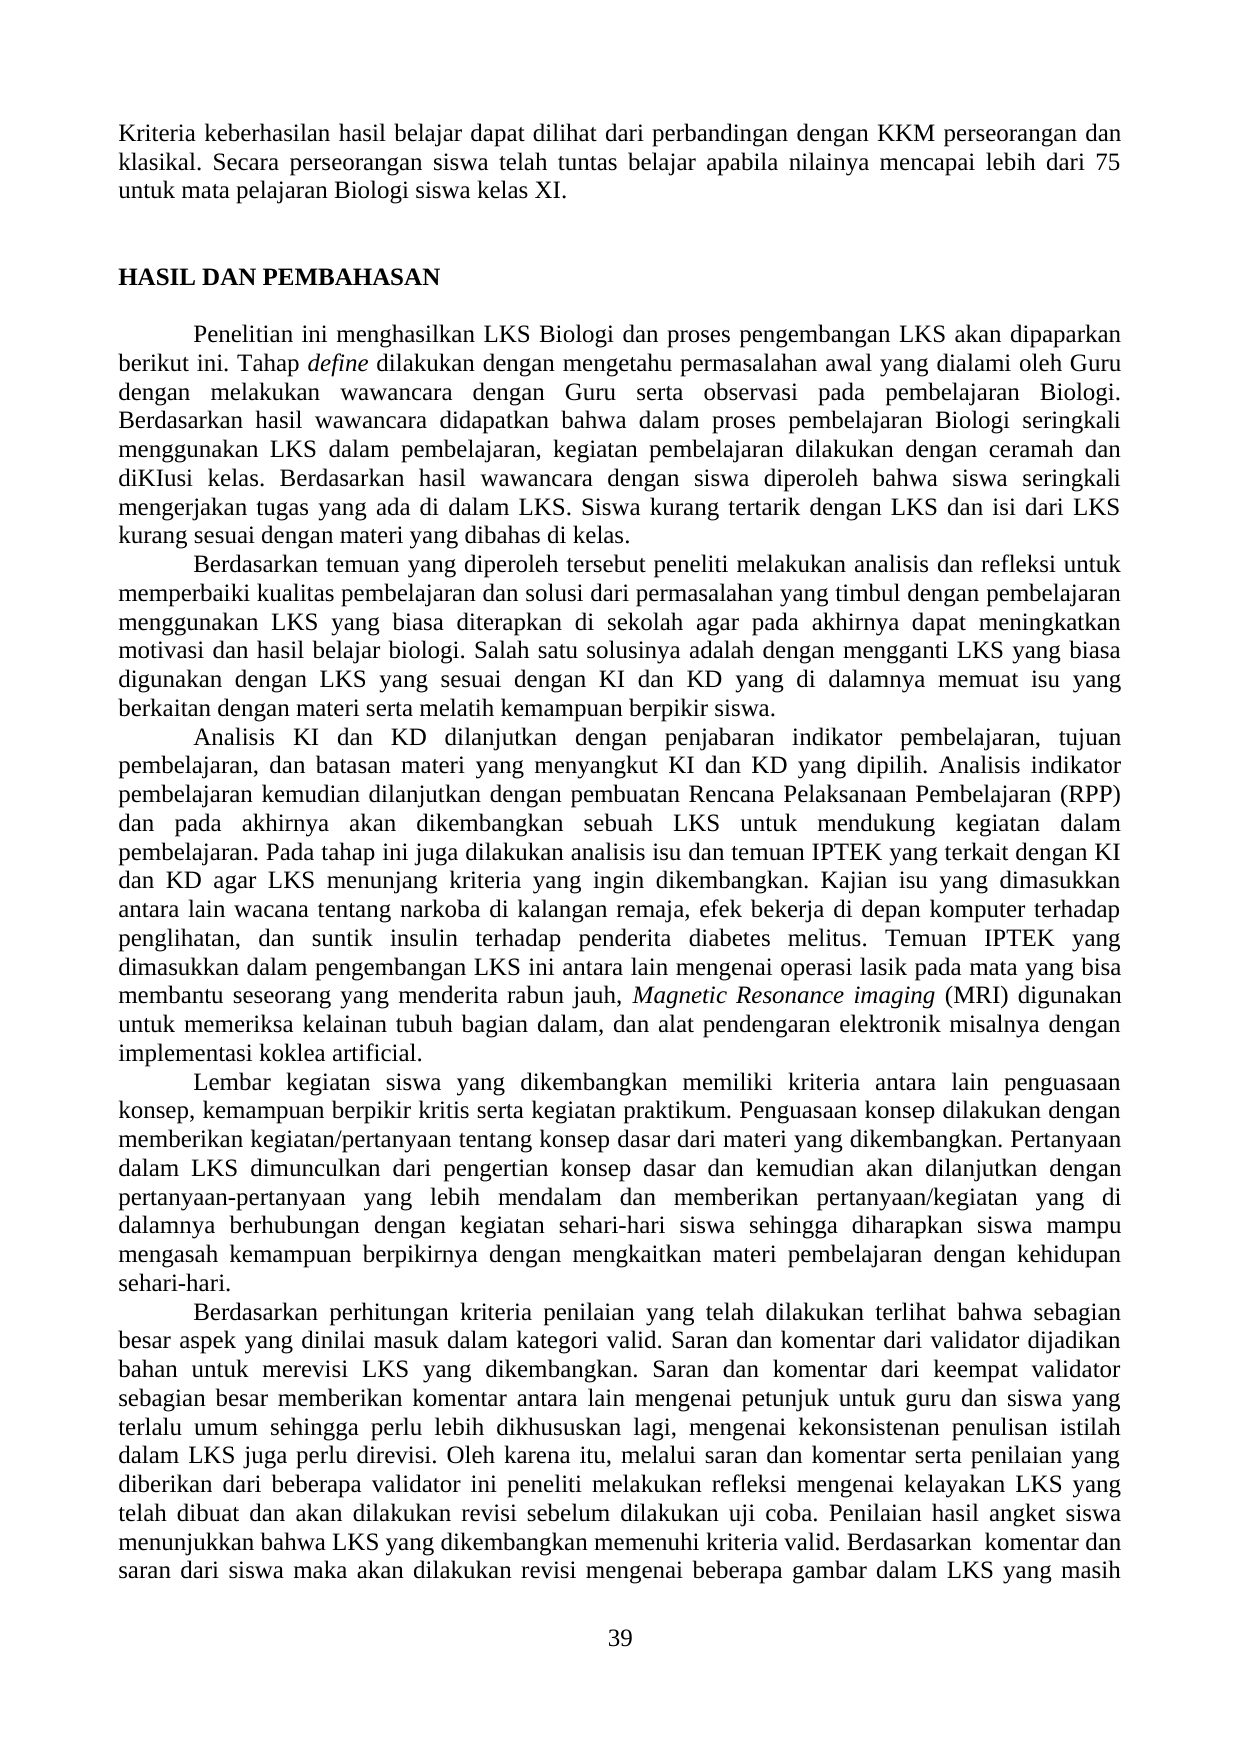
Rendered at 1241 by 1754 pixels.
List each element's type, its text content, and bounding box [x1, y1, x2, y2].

text Kriteria keberhasilan hasil belajar dapat dilihat dari perbandingan dengan KKM perseorangan dan klasikal. Secara perseorangan siswa telah tuntas belajar apabila nilainya mencapai lebih dari 75 untuk mata pelajaran Biologi siswa kelas XI. [118, 118, 1122, 204]
text Lembar kegiatan siswa yang dikembangkan memiliki kriteria antara lain penguasaan konsep, kemampuan berpikir kritis serta kegiatan praktikum. Penguasaan konsep dilakukan dengan memberikan kegiatan/pertanyaan tentang konsep dasar dari materi yang dikembangkan. Pertanyaan dalam LKS dimunculkan dari pengertian konsep dasar dan kemudian akan dilanjutkan dengan pertanyaan-pertanyaan yang lebih mendalam dan memberikan pertanyaan/kegiatan yang di dalamnya berhubungan dengan kegiatan sehari-hari siswa sehingga diharapkan siswa mampu mengasah kemampuan berpikirnya dengan mengkaitkan materi pembelajaran dengan kehidupan sehari-hari. [118, 1067, 1122, 1297]
text HASIL DAN PEMBAHASAN [118, 262, 1122, 291]
text Berdasarkan temuan yang diperoleh tersebut peneliti melakukan analisis dan refleksi untuk memperbaiki kualitas pembelajaran dan solusi dari permasalahan yang timbul dengan pembelajaran menggunakan LKS yang biasa diterapkan di sekolah agar pada akhirnya dapat meningkatkan motivasi dan hasil belajar biologi. Salah satu solusinya adalah dengan mengganti LKS yang biasa digunakan dengan LKS yang sesuai dengan KI dan KD yang di dalamnya memuat isu yang berkaitan dengan materi serta melatih kemampuan berpikir siswa. [118, 549, 1122, 722]
text Analisis KI dan KD dilanjutkan dengan penjabaran indikator pembelajaran, tujuan pembelajaran, dan batasan materi yang menyangkut KI dan KD yang dipilih. Analisis indikator pembelajaran kemudian dilanjutkan dengan pembuatan Rencana Pelaksanaan Pembelajaran (RPP) dan pada akhirnya akan dikembangkan sebuah LKS untuk mendukung kegiatan dalam pembelajaran. Pada tahap ini juga dilakukan analisis isu dan temuan IPTEK yang terkait dengan KI dan KD agar LKS menunjang kriteria yang ingin dikembangkan. Kajian isu yang dimasukkan antara lain wacana tentang narkoba di kalangan remaja, efek bekerja di depan komputer terhadap penglihatan, dan suntik insulin terhadap penderita diabetes melitus. Temuan IPTEK yang dimasukkan dalam pengembangan LKS ini antara lain mengenai operasi lasik pada mata yang bisa membantu seseorang yang menderita rabun jauh, Magnetic Resonance imaging (MRI) digunakan untuk memeriksa kelainan tubuh bagian dalam, dan alat pendengaran elektronik misalnya dengan implementasi koklea artificial. [118, 722, 1122, 1067]
text Penelitian ini menghasilkan LKS Biologi dan proses pengembangan LKS akan dipaparkan berikut ini. Tahap define dilakukan dengan mengetahu permasalahan awal yang dialami oleh Guru dengan melakukan wawancara dengan Guru serta observasi pada pembelajaran Biologi. Berdasarkan hasil wawancara didapatkan bahwa dalam proses pembelajaran Biologi seringkali menggunakan LKS dalam pembelajaran, kegiatan pembelajaran dilakukan dengan ceramah dan diKIusi kelas. Berdasarkan hasil wawancara dengan siswa diperoleh bahwa siswa seringkali mengerjakan tugas yang ada di dalam LKS. Siswa kurang tertarik dengan LKS dan isi dari LKS kurang sesuai dengan materi yang dibahas di kelas. [118, 319, 1122, 549]
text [118, 1297, 1122, 1584]
